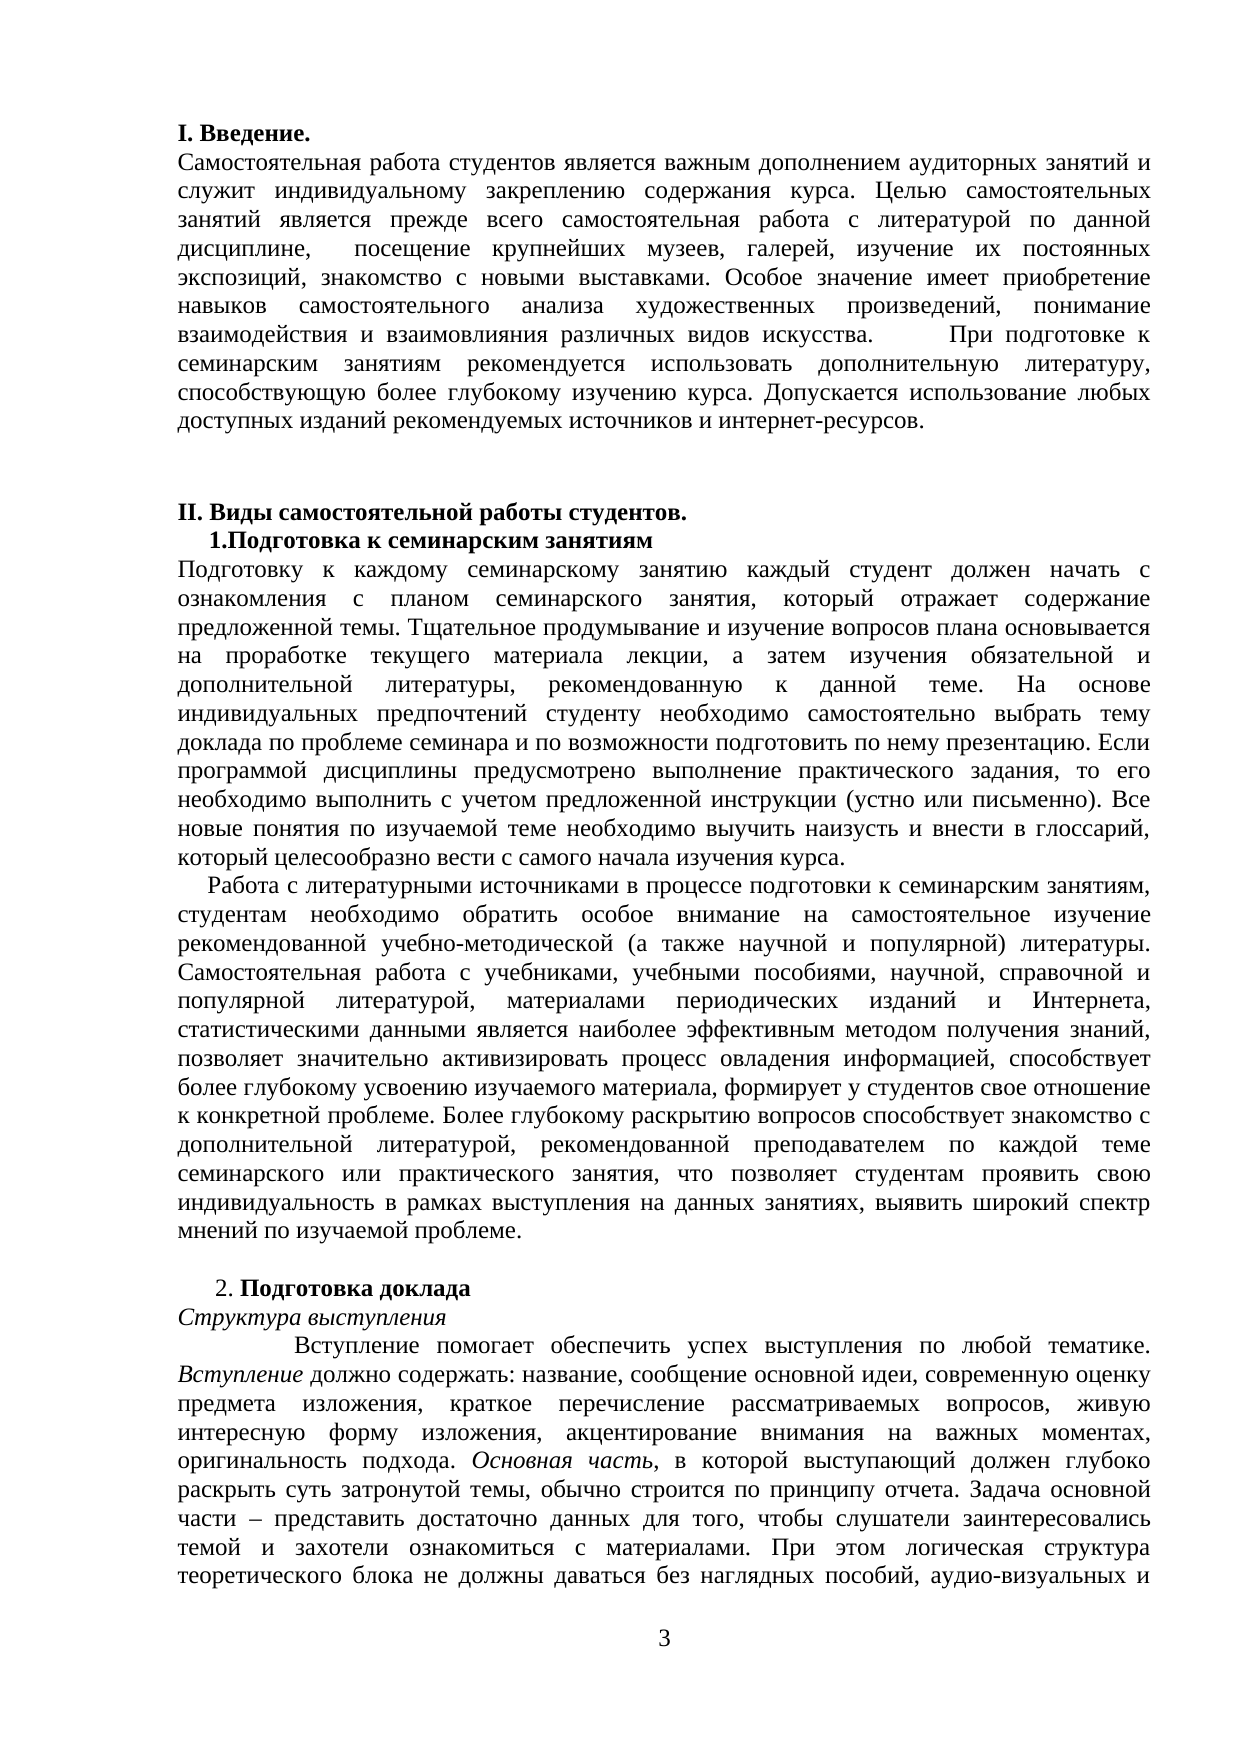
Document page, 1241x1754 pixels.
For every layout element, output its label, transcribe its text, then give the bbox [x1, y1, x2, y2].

text 2. Подготовка доклада [177, 1273, 1152, 1302]
text II. Виды самостоятельной работы студентов. [177, 497, 1152, 525]
text I. Введение. [177, 118, 1152, 147]
text Самостоятельная работа студентов является важным дополнением аудиторных занятий и служит индивидуальному закреплению содержания курса. Целью самостоятельных занятий является прежде всего самостоятельная работа с литературой по данной дисциплине, посещение крупнейших музеев, галерей, изучение их постоянных экспозиций, знакомство с новыми выставками. Особое значение имеет приобретение навыков самостоятельного анализа художественных произведений, понимание взаимодействия и взаимовлияния различных видов искусства. При подготовке к семинарским занятиям рекомендуется использовать дополнительную литературу, способствующую более глубокому изучению курса. Допускается использование любых доступных изданий рекомендуемых источников и интернет-ресурсов. [177, 147, 1152, 434]
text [177, 1330, 1152, 1589]
text Подготовку к каждому семинарскому занятию каждый студент должен начать с ознакомления с планом семинарского занятия, который отражает содержание предложенной темы. Тщательное продумывание и изучение вопросов плана основывается на проработке текущего материала лекции, а затем изучения обязательной и дополнительной литературы, рекомендованную к данной теме. На основе индивидуальных предпочтений студенту необходимо самостоятельно выбрать тему доклада по проблеме семинара и по возможности подготовить по нему презентацию. Если программой дисциплины предусмотрено выполнение практического задания, то его необходимо выполнить с учетом предложенной инструкции (устно или письменно). Все новые понятия по изучаемой теме необходимо выучить наизусть и внести в глоссарий, который целесообразно вести с самого начала изучения курса. [177, 554, 1152, 870]
text Структура выступления [177, 1302, 1152, 1330]
text 1.Подготовка к семинарским занятиям [177, 525, 1152, 554]
text Работа с литературными источниками в процессе подготовки к семинарским занятиям, студентам необходимо обратить особое внимание на самостоятельное изучение рекомендованной учебно-методической (а также научной и популярной) литературы. Самостоятельная работа с учебниками, учебными пособиями, научной, справочной и популярной литературой, материалами периодических изданий и Интернета, статистическими данными является наиболее эффективным методом получения знаний, позволяет значительно активизировать процесс овладения информацией, способствует более глубокому усвоению изучаемого материала, формирует у студентов свое отношение к конкретной проблеме. Более глубокому раскрытию вопросов способствует знакомство с дополнительной литературой, рекомендованной преподавателем по каждой теме семинарского или практического занятия, что позволяет студентам проявить свою индивидуальность в рамках выступления на данных занятиях, выявить широкий спектр мнений по изучаемой проблеме. [177, 870, 1152, 1244]
